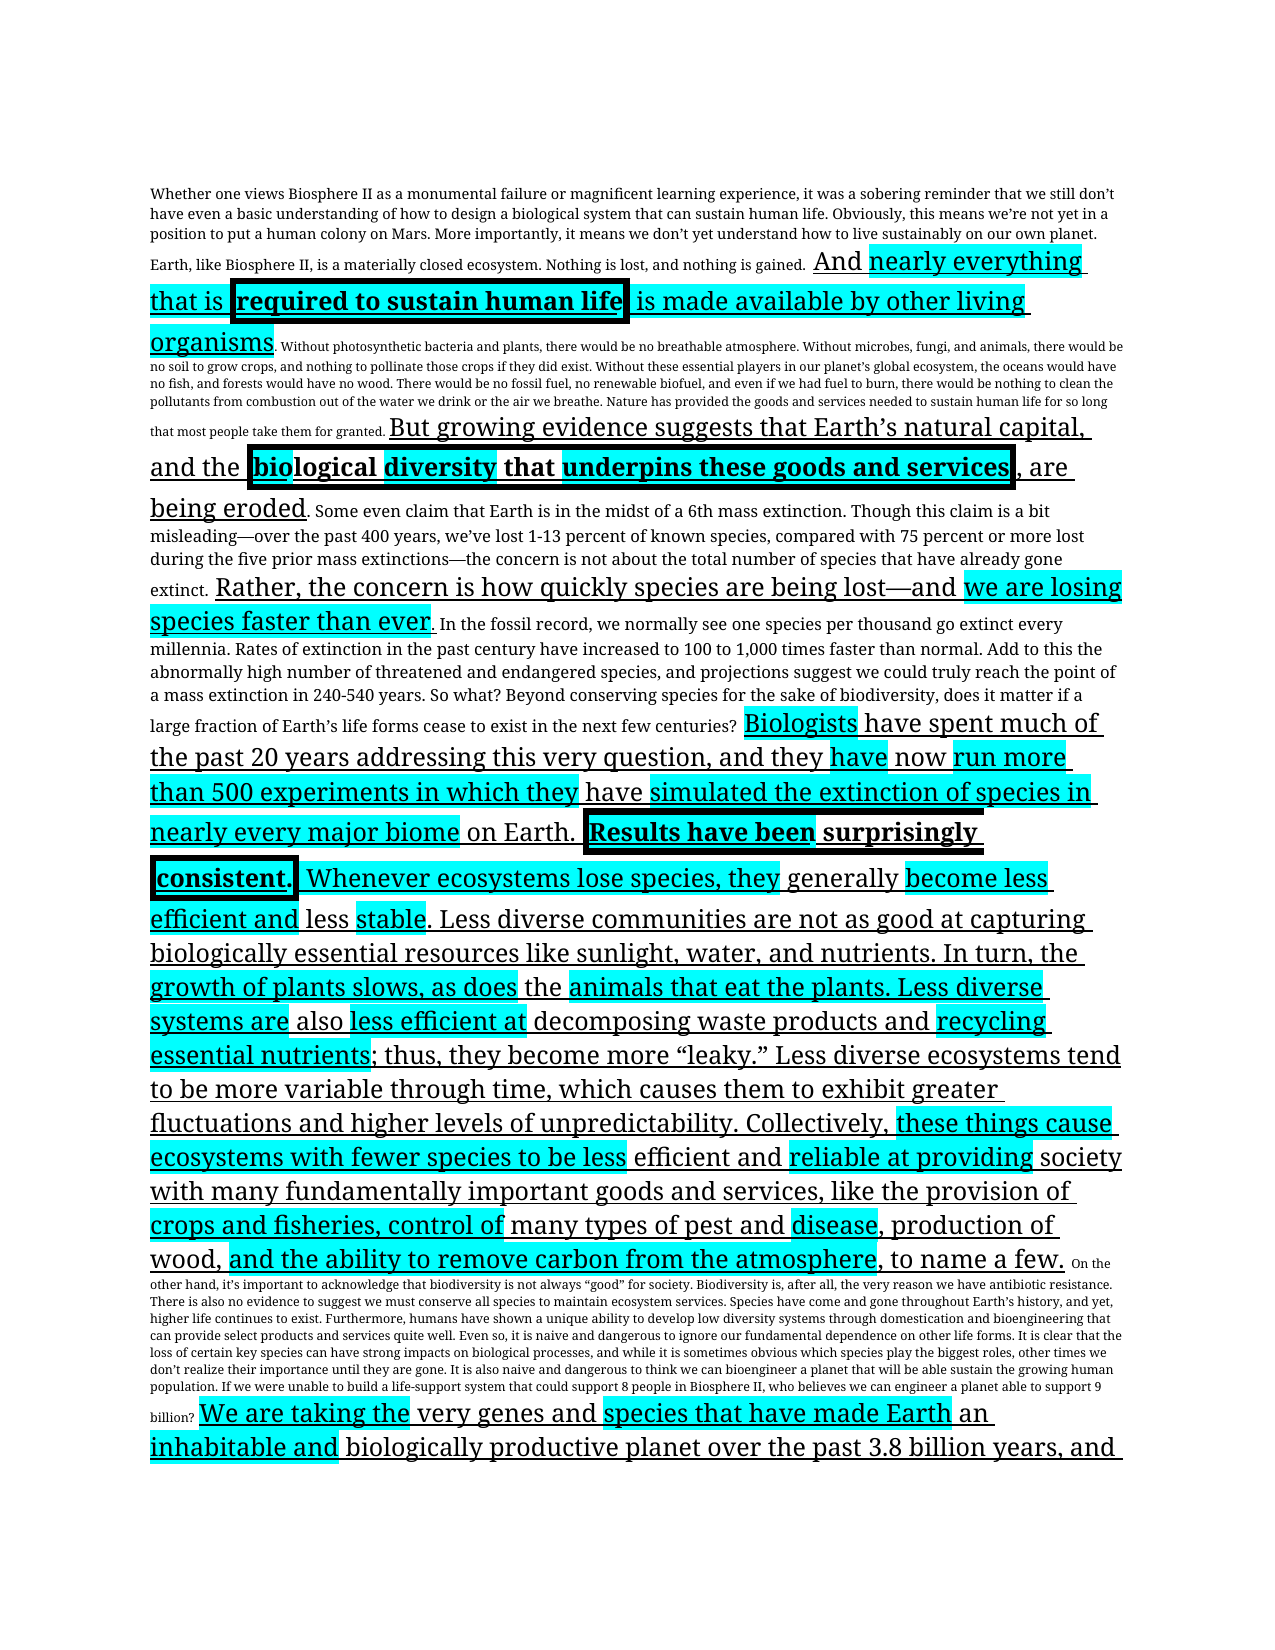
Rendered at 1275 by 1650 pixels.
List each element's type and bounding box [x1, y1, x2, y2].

text [150, 184, 1125, 1464]
